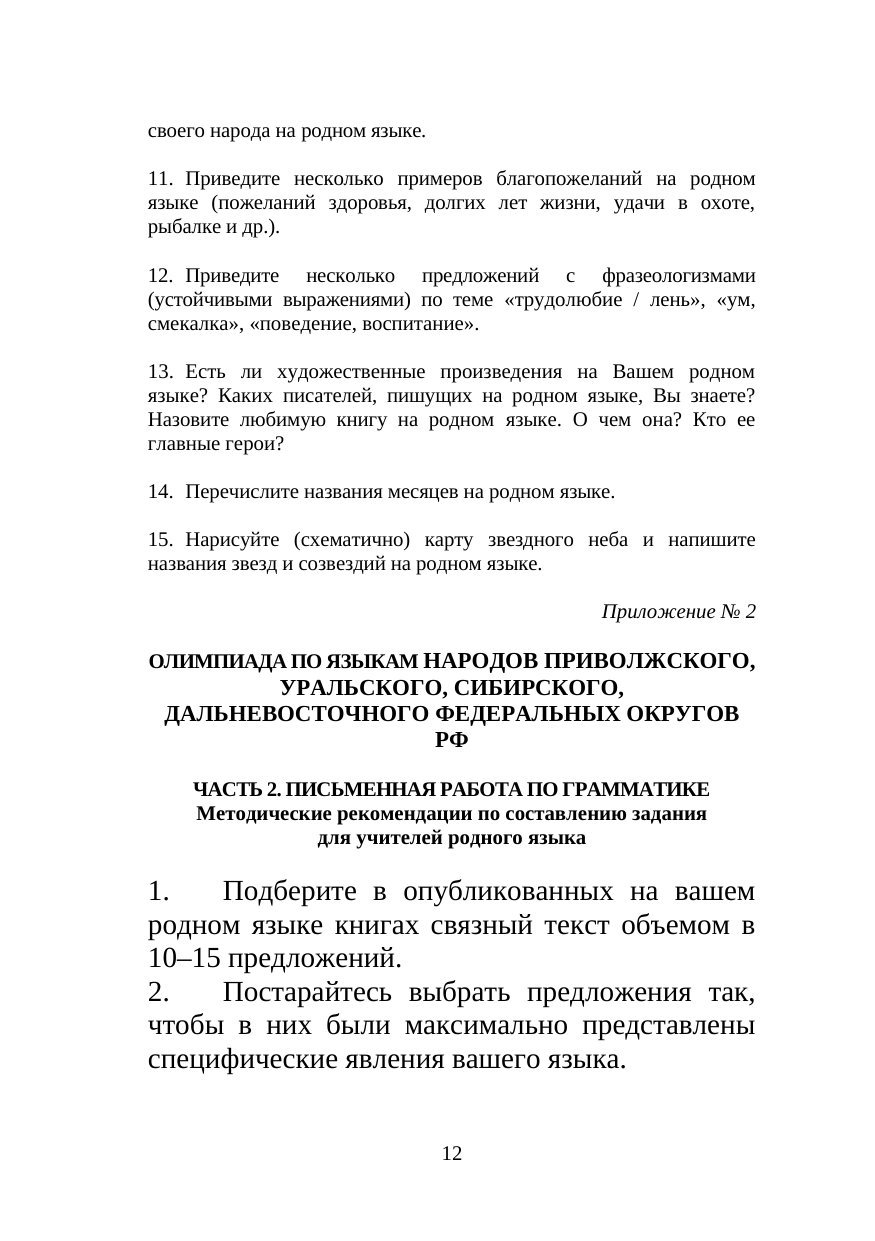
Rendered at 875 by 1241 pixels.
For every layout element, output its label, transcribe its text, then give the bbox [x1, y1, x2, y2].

list Подберите в опубликованных на вашем родном языке книгах связный текст объемом в 10–15 предложений. [148, 873, 756, 974]
list Нарисуйте (схематично) карту звездного неба и напишите названия звезд и созвездий на родном языке. [148, 527, 756, 575]
list Есть ли художественные произведения на Вашем родном языке? Каких писателей, пишущих на родном языке, Вы знаете? Назовите любимую книгу на родном языке. О чем она? Кто ее главные герои? [148, 359, 756, 455]
text ОЛИМПИАДА ПО ЯЗЫКАМ народов Приволжского, Уральского, Сибирского, Дальневосточного федеральных округов РФ [148, 647, 756, 753]
list Перечислите названия месяцев на родном языке. [148, 479, 756, 503]
list Постарайтесь выбрать предложения так, чтобы в них были максимально представлены специфические явления вашего языка. [148, 974, 756, 1074]
list Приведите несколько примеров благопожеланий на родном языке (пожеланий здоровья, долгих лет жизни, удачи в охоте, рыбалке и др.). [148, 166, 756, 238]
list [148, 118, 756, 142]
text Методические рекомендации по составлению задания [148, 801, 756, 825]
text Часть 2. Письменная работа по грамматике [148, 777, 756, 801]
text для учителей родного языка [148, 825, 756, 849]
text Приложение № 2 [148, 599, 756, 623]
list Приведите несколько предложений с фразеологизмами (устойчивыми выражениями) по теме «трудолюбие / лень», «ум, смекалка», «поведение, воспитание». [148, 262, 756, 335]
